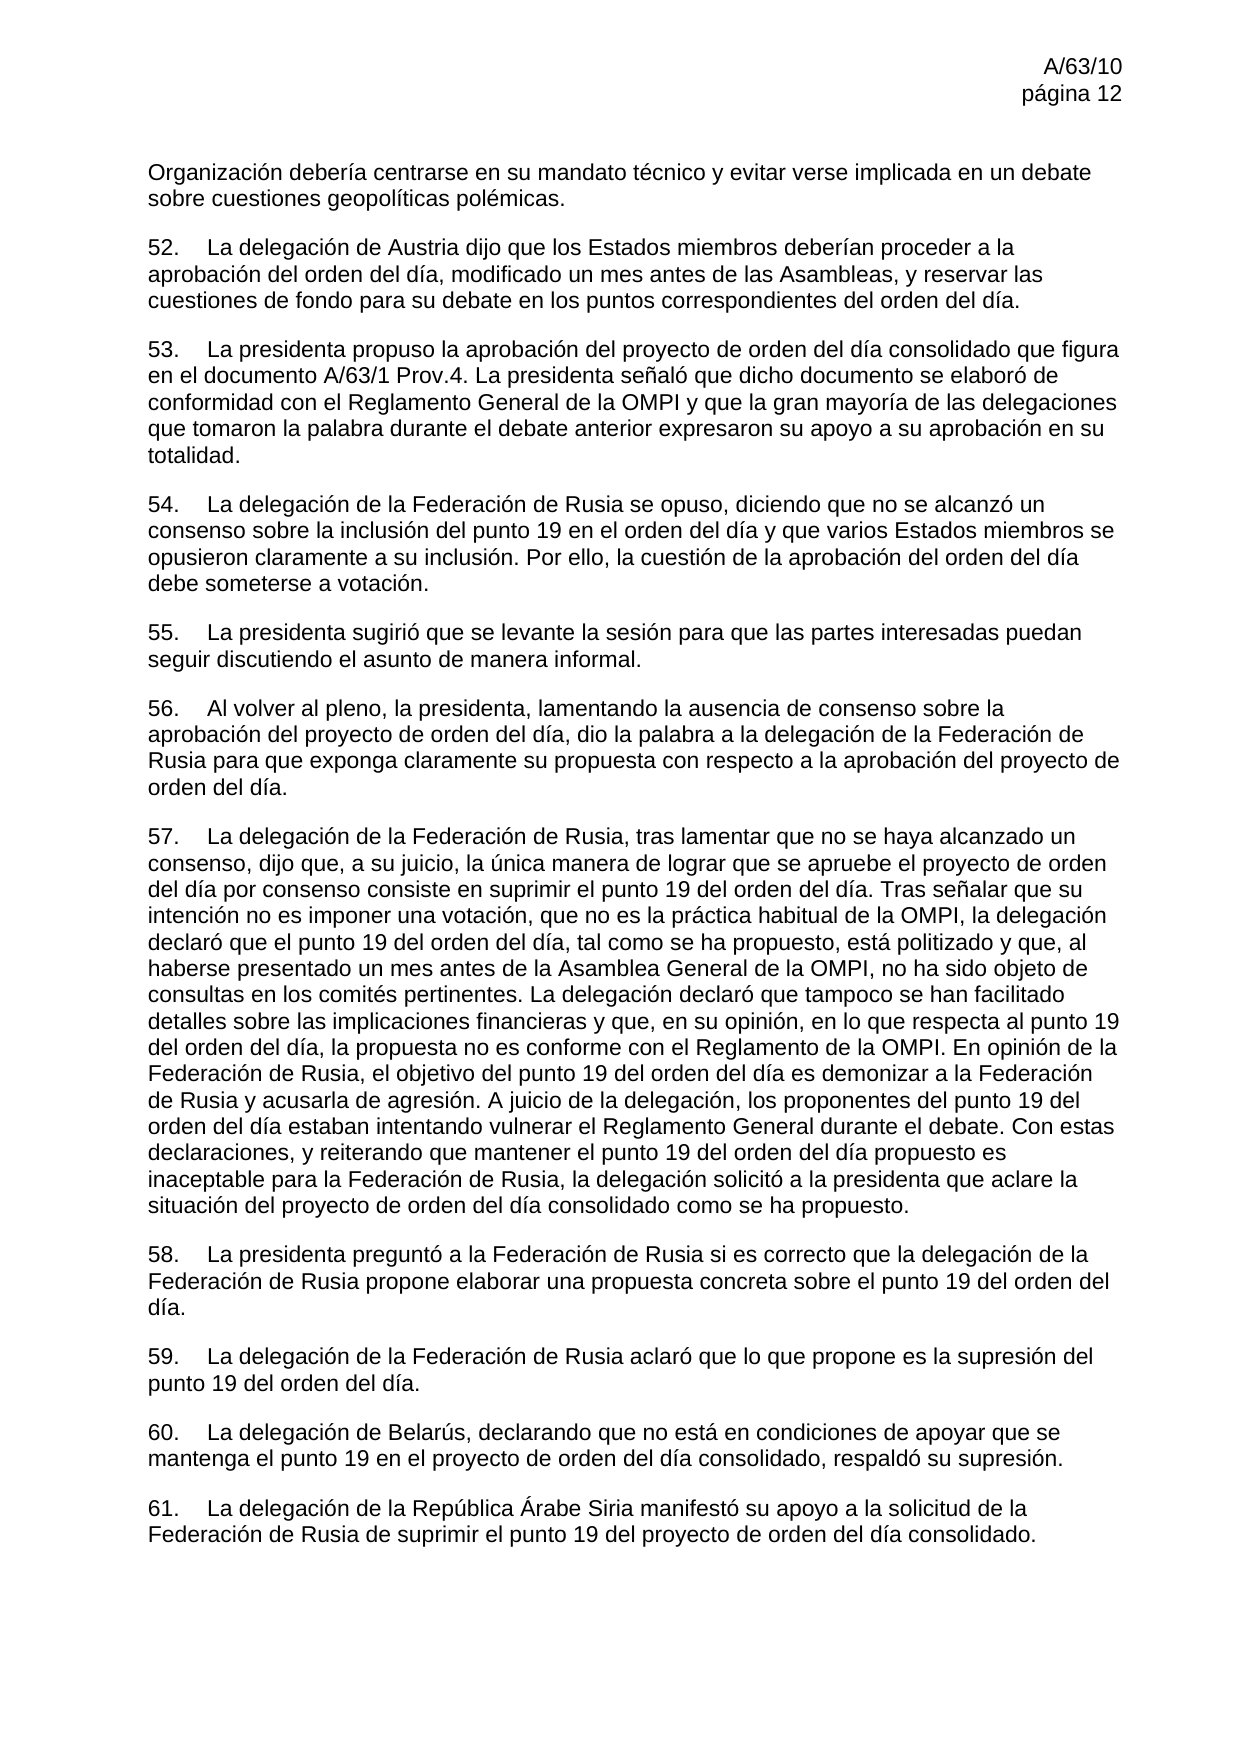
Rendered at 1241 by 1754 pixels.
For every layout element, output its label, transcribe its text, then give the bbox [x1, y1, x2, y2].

text Al volver al pleno, la presidenta, lamentando la ausencia de consenso sobre la aprobación del proyecto de orden del día, dio la palabra a la delegación de la Federación de Rusia para que exponga claramente su propuesta con respecto a la aprobación del proyecto de orden del día. [148, 695, 1122, 800]
text La delegación de la Federación de Rusia, tras lamentar que no se haya alcanzado un consenso, dijo que, a su juicio, la única manera de lograr que se apruebe el proyecto de orden del día por consenso consiste en suprimir el punto 19 del orden del día. Tras señalar que su intención no es imponer una votación, que no es la práctica habitual de la OMPI, la delegación declaró que el punto 19 del orden del día, tal como se ha propuesto, está politizado y que, al haberse presentado un mes antes de la Asamblea General de la OMPI, no ha sido objeto de consultas en los comités pertinentes. La delegación declaró que tampoco se han facilitado detalles sobre las implicaciones financieras y que, en su opinión, en lo que respecta al punto 19 del orden del día, la propuesta no es conforme con el Reglamento de la OMPI. En opinión de la Federación de Rusia, el objetivo del punto 19 del orden del día es demonizar a la Federación de Rusia y acusarla de agresión. A juicio de la delegación, los proponentes del punto 19 del orden del día estaban intentando vulnerar el Reglamento General durante el debate. Con estas declaraciones, y reiterando que mantener el punto 19 del orden del día propuesto es inaceptable para la Federación de Rusia, la delegación solicitó a la presidenta que aclare la situación del proyecto de orden del día consolidado como se ha propuesto. [148, 823, 1122, 1218]
text La delegación de Austria dijo que los Estados miembros deberían proceder a la aprobación del orden del día, modificado un mes antes de las Asambleas, y reservar las cuestiones de fondo para su debate en los puntos correspondientes del orden del día. [148, 234, 1122, 313]
text La presidenta propuso la aprobación del proyecto de orden del día consolidado que figura en el documento A/63/1 Prov.4. La presidenta señaló que dicho documento se elaboró de conformidad con el Reglamento General de la OMPI y que la gran mayoría de las delegaciones que tomaron la palabra durante el debate anterior expresaron su apoyo a su aprobación en su totalidad. [148, 336, 1122, 468]
text La delegación de la Federación de Rusia aclaró que lo que propone es la supresión del punto 19 del orden del día. [148, 1343, 1122, 1396]
text La presidenta sugirió que se levante la sesión para que las partes interesadas puedan seguir discutiendo el asunto de manera informal. [148, 619, 1122, 672]
text La delegación de la Federación de Rusia se opuso, diciendo que no se alcanzó un consenso sobre la inclusión del punto 19 en el orden del día y que varios Estados miembros se opusieron claramente a su inclusión. Por ello, la cuestión de la aprobación del orden del día debe someterse a votación. [148, 491, 1122, 596]
text La presidenta preguntó a la Federación de Rusia si es correcto que la delegación de la Federación de Rusia propone elaborar una propuesta concreta sobre el punto 19 del orden del día. [148, 1241, 1122, 1320]
text La delegación de Belarús, declarando que no está en condiciones de apoyar que se mantenga el punto 19 en el proyecto de orden del día consolidado, respaldó su supresión. [148, 1419, 1122, 1472]
text La delegación de la República Árabe Siria manifestó su apoyo a la solicitud de la Federación de Rusia de suprimir el punto 19 del proyecto de orden del día consolidado. [148, 1494, 1122, 1547]
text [148, 158, 1122, 211]
